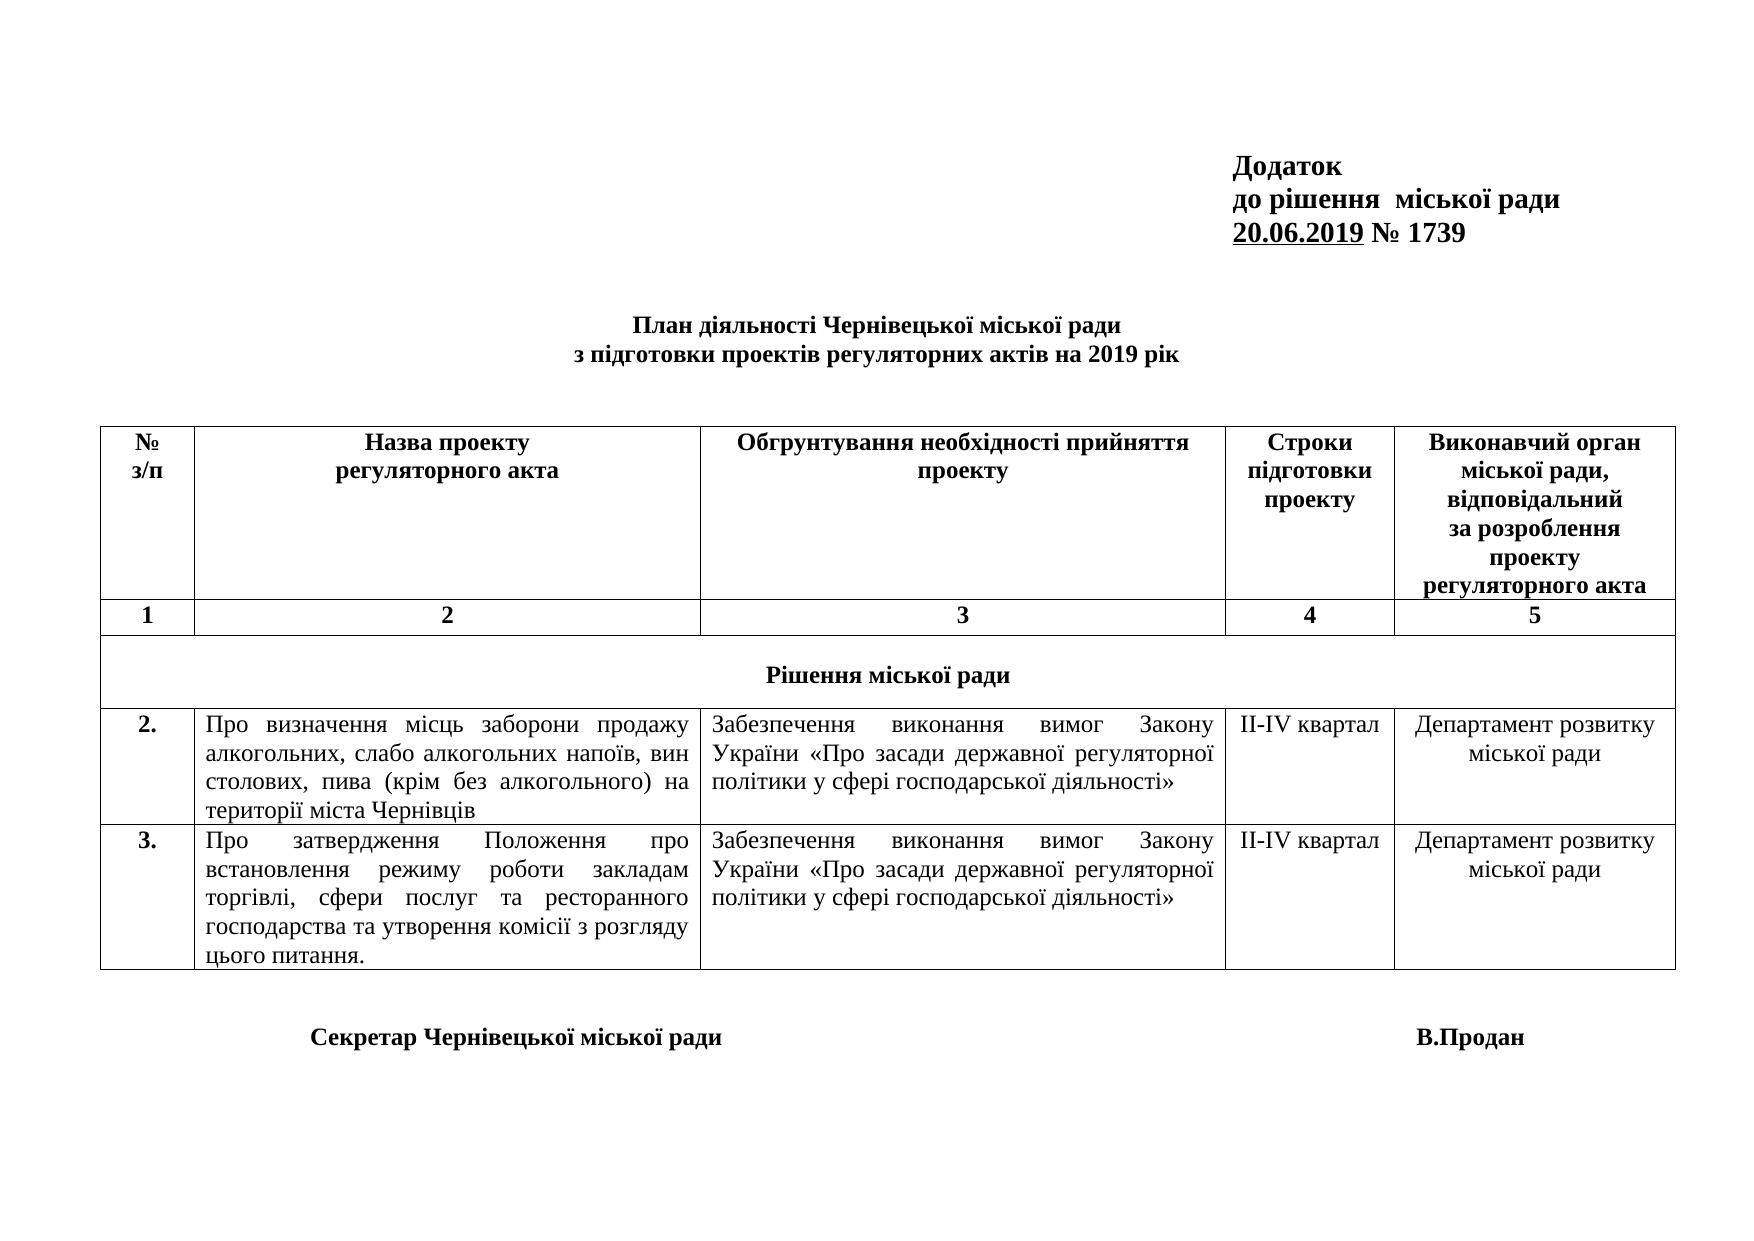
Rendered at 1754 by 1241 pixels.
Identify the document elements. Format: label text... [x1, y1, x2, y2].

table_cell 3 [701, 600, 1225, 635]
table_cell ІІ-ІV квартал [1226, 709, 1394, 824]
text Секретар Чернівецької міської ради В.Продан [236, 1022, 1665, 1051]
text 20.06.2019 № 1739 [1159, 215, 1665, 248]
table_header Строки підготовки проекту [1226, 427, 1394, 599]
table_cell 4 [1226, 600, 1394, 635]
text План діяльності Чернівецької міської ради [89, 311, 1665, 339]
text Додаток [752, 148, 1665, 181]
table_header Назва проекту регуляторного акта [195, 427, 700, 599]
table_cell 1 [101, 600, 194, 635]
table_cell 2. [101, 709, 194, 824]
table_cell 2 [195, 600, 700, 635]
text з підготовки проектів регуляторних актів на 2019 рік [89, 339, 1665, 368]
table_cell Департамент розвитку міської ради [1395, 709, 1675, 824]
text до рішення міської ради [1232, 181, 1665, 215]
table_header Виконавчий орган міської ради, відповідальний за розроблення проекту регуляторного акта [1395, 427, 1675, 599]
table_cell 3. [101, 825, 194, 969]
table_cell Про затвердження Положення про встановлення режиму роботи закладам торгівлі, сфери послуг та ресторанного господарства та утворення комісії з розгляду цього питання. [195, 825, 700, 969]
table_cell 5 [1395, 600, 1675, 635]
table_cell Рішення міської ради [101, 636, 1675, 708]
table_header № з/п [101, 427, 194, 599]
table_cell Забезпечення виконання вимог Закону України «Про засади державної регуляторної політики у сфері господарської діяльності» [701, 825, 1225, 969]
table_header Обгрунтування необхідності прийняття проекту [701, 427, 1225, 599]
table_cell Про визначення місць заборони продажу алкогольних, слабо алкогольних напоїв, вин столових, пива (крім без алкогольного) на території міста Чернівців [195, 709, 700, 824]
table_cell Забезпечення виконання вимог Закону України «Про засади державної регуляторної політики у сфері господарської діяльності» [701, 709, 1225, 824]
table_cell Департамент розвитку міської ради [1395, 825, 1675, 969]
table_cell ІІ-ІV квартал [1226, 825, 1394, 969]
